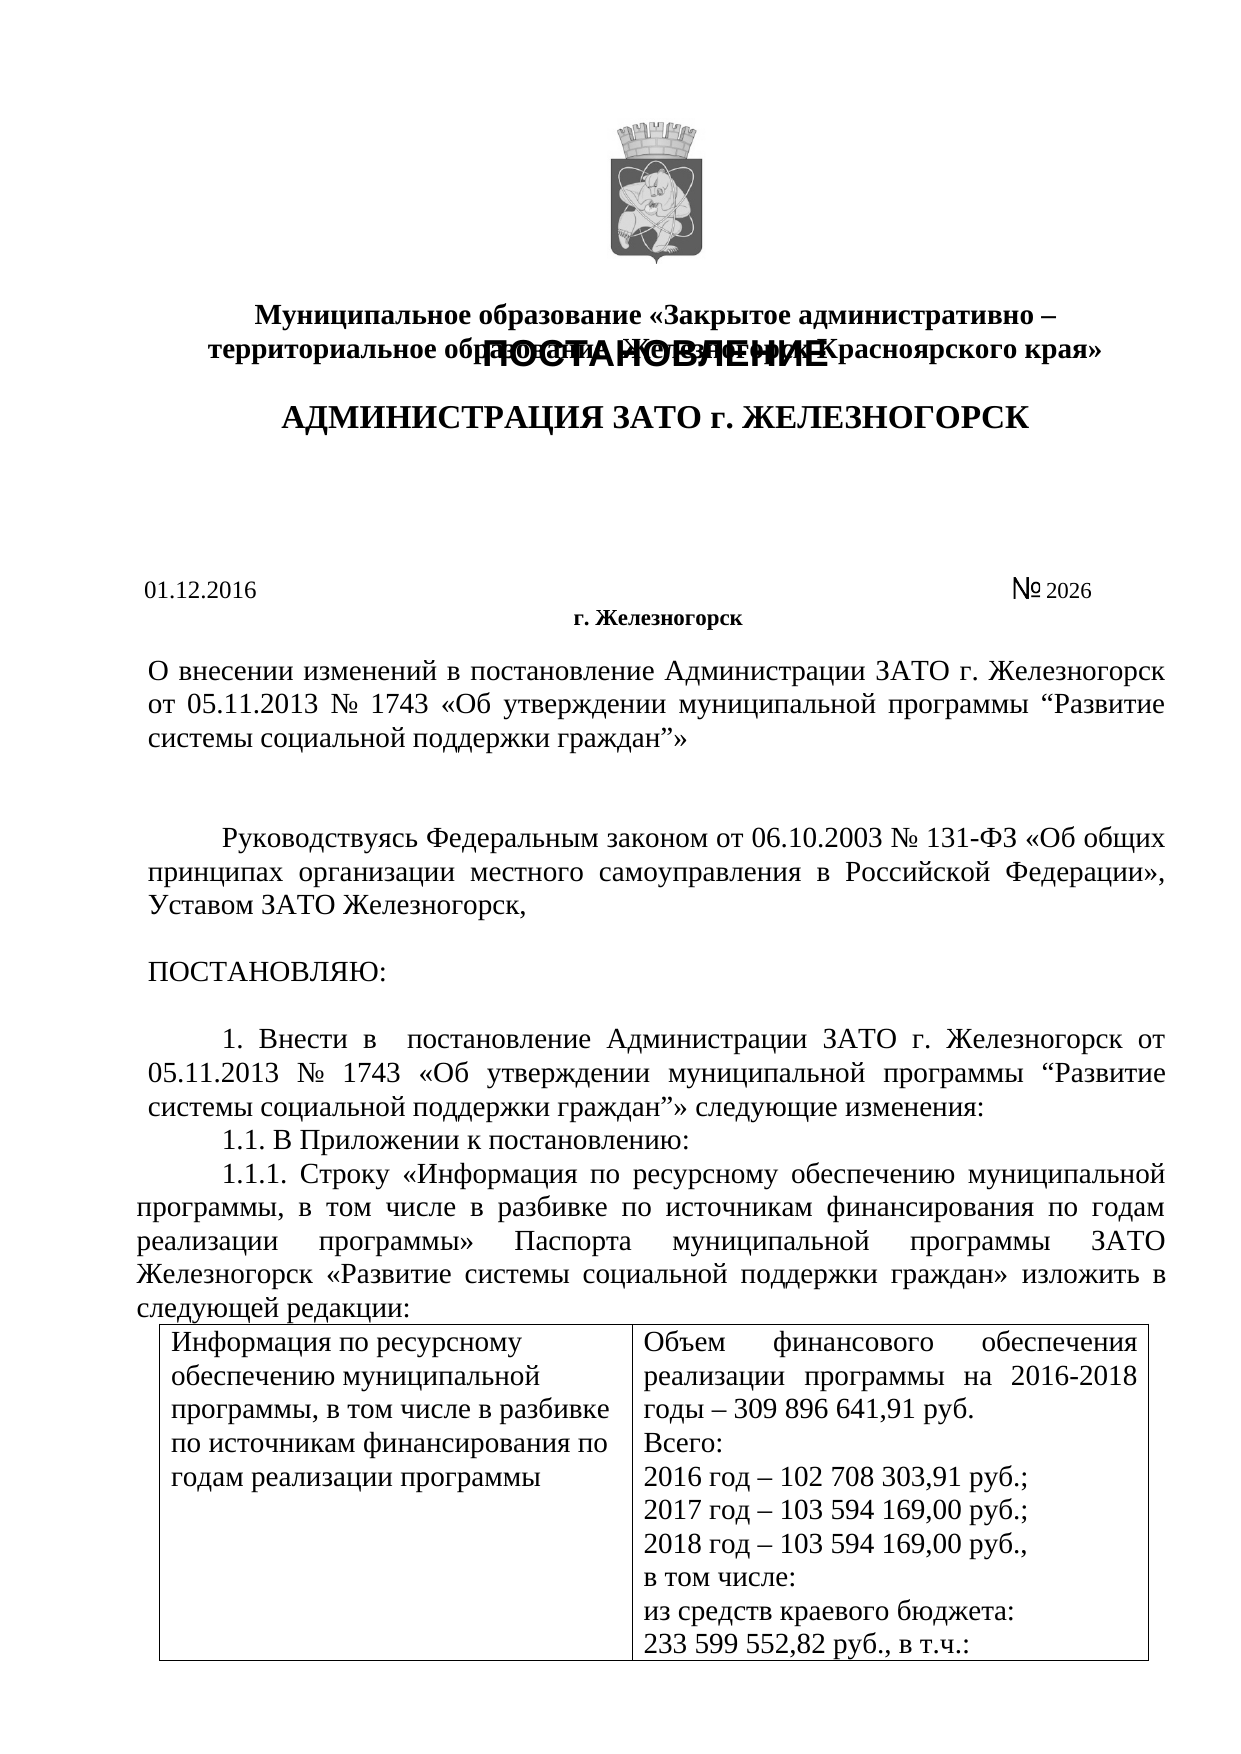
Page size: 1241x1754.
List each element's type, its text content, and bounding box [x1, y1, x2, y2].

text г. Железногорск [144, 603, 1172, 630]
subtitle АДМИНИСТРАЦИЯ ЗАТО г. ЖЕЛЕЗНОГОРСК [140, 398, 1171, 436]
text 1.1. В Приложении к постановлению: [136, 1122, 1166, 1156]
title Руководствуясь Федеральным законом от 06.10.2003 № 131-ФЗ «Об общих принципах организации местного самоуправления в Российской Федерации», Уставом ЗАТО Железногорск, [148, 820, 1166, 921]
text Муниципальное образование «Закрытое административно – территориальное образование Железногорск Красноярского края» [140, 297, 1171, 331]
text 1. Внести в постановление Администрации ЗАТО г. Железногорск от 05.11.2013 № 1743 «Об утверждении муниципальной программы “Развитие системы социальной поддержки граждан”» следующие изменения: [148, 1022, 1166, 1122]
text ПОСТАНОВЛЯЮ: [148, 954, 1166, 988]
text ПОСТАНОВЛЕНИЕ [140, 331, 1171, 374]
text 01.12.2016 2026 [144, 575, 1172, 603]
text 1.1.1. Строку «Информация по ресурсному обеспечению муниципальной программы, в том числе в разбивке по источникам финансирования по годам реализации программы» Паспорта муниципальной программы ЗАТО Железногорск «Развитие системы социальной поддержки граждан» изложить в следующей редакции: [136, 1156, 1166, 1323]
table_header Информация по ресурсному обеспечению муниципальной программы, в том числе в разбивке по источникам финансирования по годам реализации программы [160, 1325, 632, 1660]
text О внесении изменений в постановление Администрации ЗАТО г. Железногорск от 05.11.2013 № 1743 «Об утверждении муниципальной программы “Развитие системы социальной поддержки граждан”» [148, 653, 1166, 753]
